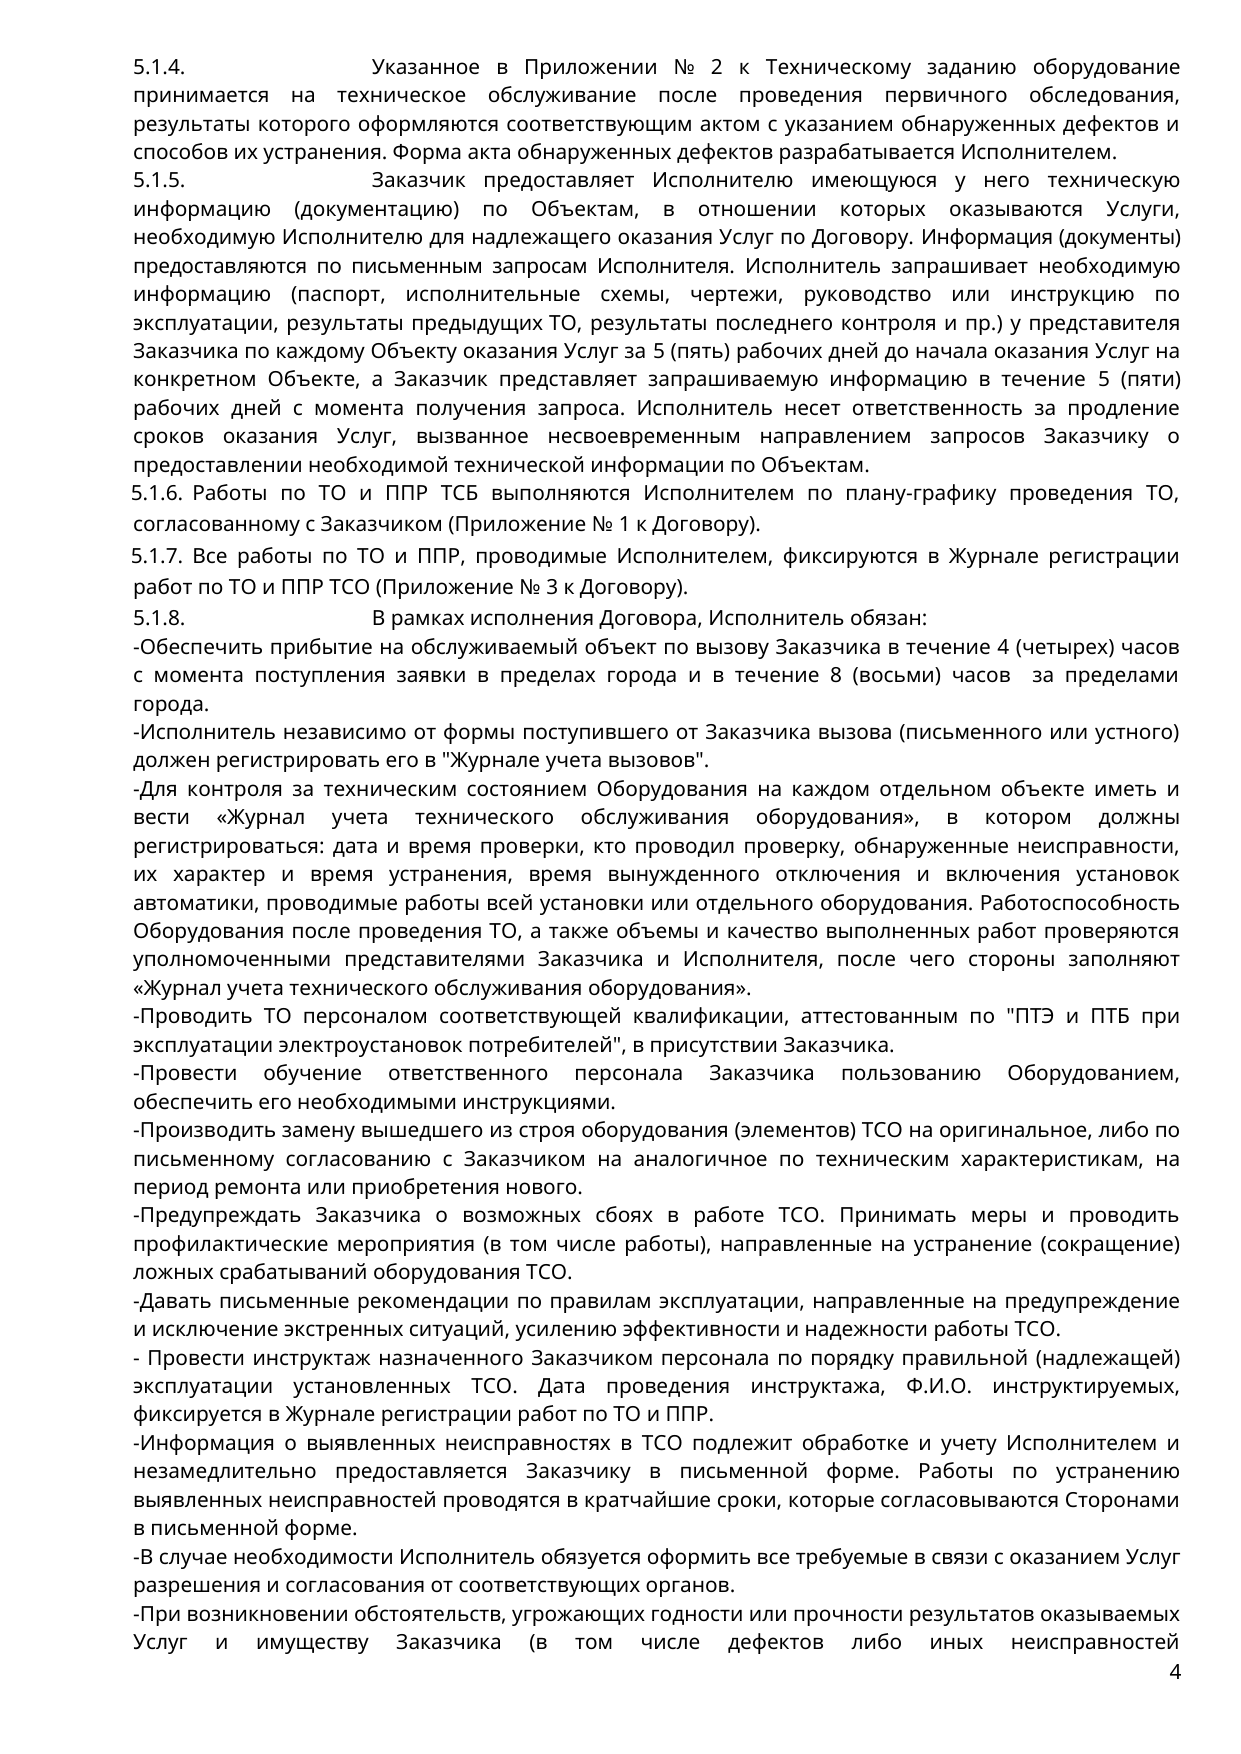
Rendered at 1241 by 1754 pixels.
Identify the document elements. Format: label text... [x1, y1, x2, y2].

text - Провести инструктаж назначенного Заказчиком персонала по порядку правильной (надлежащей) эксплуатации установленных ТСО. Дата проведения инструктажа, Ф.И.О. инструктируемых, фиксируется в Журнале регистрации работ по ТО и ППР. [133, 1343, 1181, 1428]
text -Проводить ТО персоналом соответствующей квалификации, аттестованным по "ПТЭ и ПТБ при эксплуатации электроустановок потребителей", в присутствии Заказчика. [133, 1001, 1181, 1058]
text -Информация о выявленных неисправностях в ТСО подлежит обработке и учету Исполнителем и незамедлительно предоставляется Заказчику в письменной форме. Работы по устранению выявленных неисправностей проводятся в кратчайшие сроки, которые согласовываются Сторонами в письменной форме. [133, 1428, 1181, 1542]
text -Предупреждать Заказчика о возможных сбоях в работе ТСО. Принимать меры и проводить профилактические мероприятия (в том числе работы), направленные на устранение (сокращение) ложных срабатываний оборудования ТСО. [133, 1201, 1181, 1286]
list Все работы по ТО и ППР, проводимые Исполнителем, фиксируются в Журнале регистрации работ по ТО и ППР ТСО (Приложение № 3 к Договору). [131, 541, 1181, 601]
text -Исполнитель независимо от формы поступившего от Заказчика вызова (письменного или устного) должен регистрировать его в "Журнале учета вызовов". [133, 717, 1181, 774]
list Указанное в Приложении № 2 к Техническому заданию оборудование принимается на техническое обслуживание после проведения первичного обследования, результаты которого оформляются соответствующим актом с указанием обнаруженных дефектов и способов их устранения. Форма акта обнаруженных дефектов разрабатывается Исполнителем. [133, 52, 1181, 166]
text -В случае необходимости Исполнитель обязуется оформить все требуемые в связи с оказанием Услуг разрешения и согласования от соответствующих органов. [133, 1542, 1181, 1599]
text -Обеспечить прибытие на обслуживаемый объект по вызову Заказчика в течение 4 (четырех) часов с момента поступления заявки в пределах города и в течение 8 (восьми) часов за пределами города. [133, 632, 1181, 717]
list Работы по ТО и ППР ТСБ выполняются Исполнителем по плану-графику проведения ТО, согласованному с Заказчиком (Приложение № 1 к Договору). [131, 478, 1181, 538]
text -Для контроля за техническим состоянием Оборудования на каждом отдельном объекте иметь и вести «Журнал учета технического обслуживания оборудования», в котором должны регистрироваться: дата и время проверки, кто проводил проверку, обнаруженные неисправности, их характер и время устранения, время вынужденного отключения и включения установок автоматики, проводимые работы всей установки или отдельного оборудования. Работоспособность Оборудования после проведения ТО, а также объемы и качество выполненных работ проверяются уполномоченными представителями Заказчика и Исполнителя, после чего стороны заполняют «Журнал учета технического обслуживания оборудования». [133, 774, 1181, 1001]
text -Производить замену вышедшего из строя оборудования (элементов) ТСО на оригинальное, либо по письменному согласованию с Заказчиком на аналогичное по техническим характеристикам, на период ремонта или приобретения нового. [133, 1115, 1181, 1201]
text -Провести обучение ответственного персонала Заказчика пользованию Оборудованием, обеспечить его необходимыми инструкциями. [133, 1058, 1181, 1115]
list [133, 1599, 1181, 1656]
list Заказчик предоставляет Исполнителю имеющуюся у него техническую информацию (документацию) по Объектам, в отношении которых оказываются Услуги, необходимую Исполнителю для надлежащего оказания Услуг по Договору. Информация (документы) предоставляются по письменным запросам Исполнителя. Исполнитель запрашивает необходимую информацию (паспорт, исполнительные схемы, чертежи, руководство или инструкцию по эксплуатации, результаты предыдущих ТО, результаты последнего контроля и пр.) у представителя Заказчика по каждому Объекту оказания Услуг за 5 (пять) рабочих дней до начала оказания Услуг на конкретном Объекте, а Заказчик представляет запрашиваемую информацию в течение 5 (пяти) рабочих дней с момента получения запроса. Исполнитель несет ответственность за продление сроков оказания Услуг, вызванное несвоевременным направлением запросов Заказчику о предоставлении необходимой технической информации по Объектам. [133, 166, 1181, 478]
text -Давать письменные рекомендации по правилам эксплуатации, направленные на предупреждение и исключение экстренных ситуаций, усилению эффективности и надежности работы ТСО. [133, 1286, 1181, 1343]
list В рамках исполнения Договора, Исполнитель обязан: [133, 603, 1181, 632]
